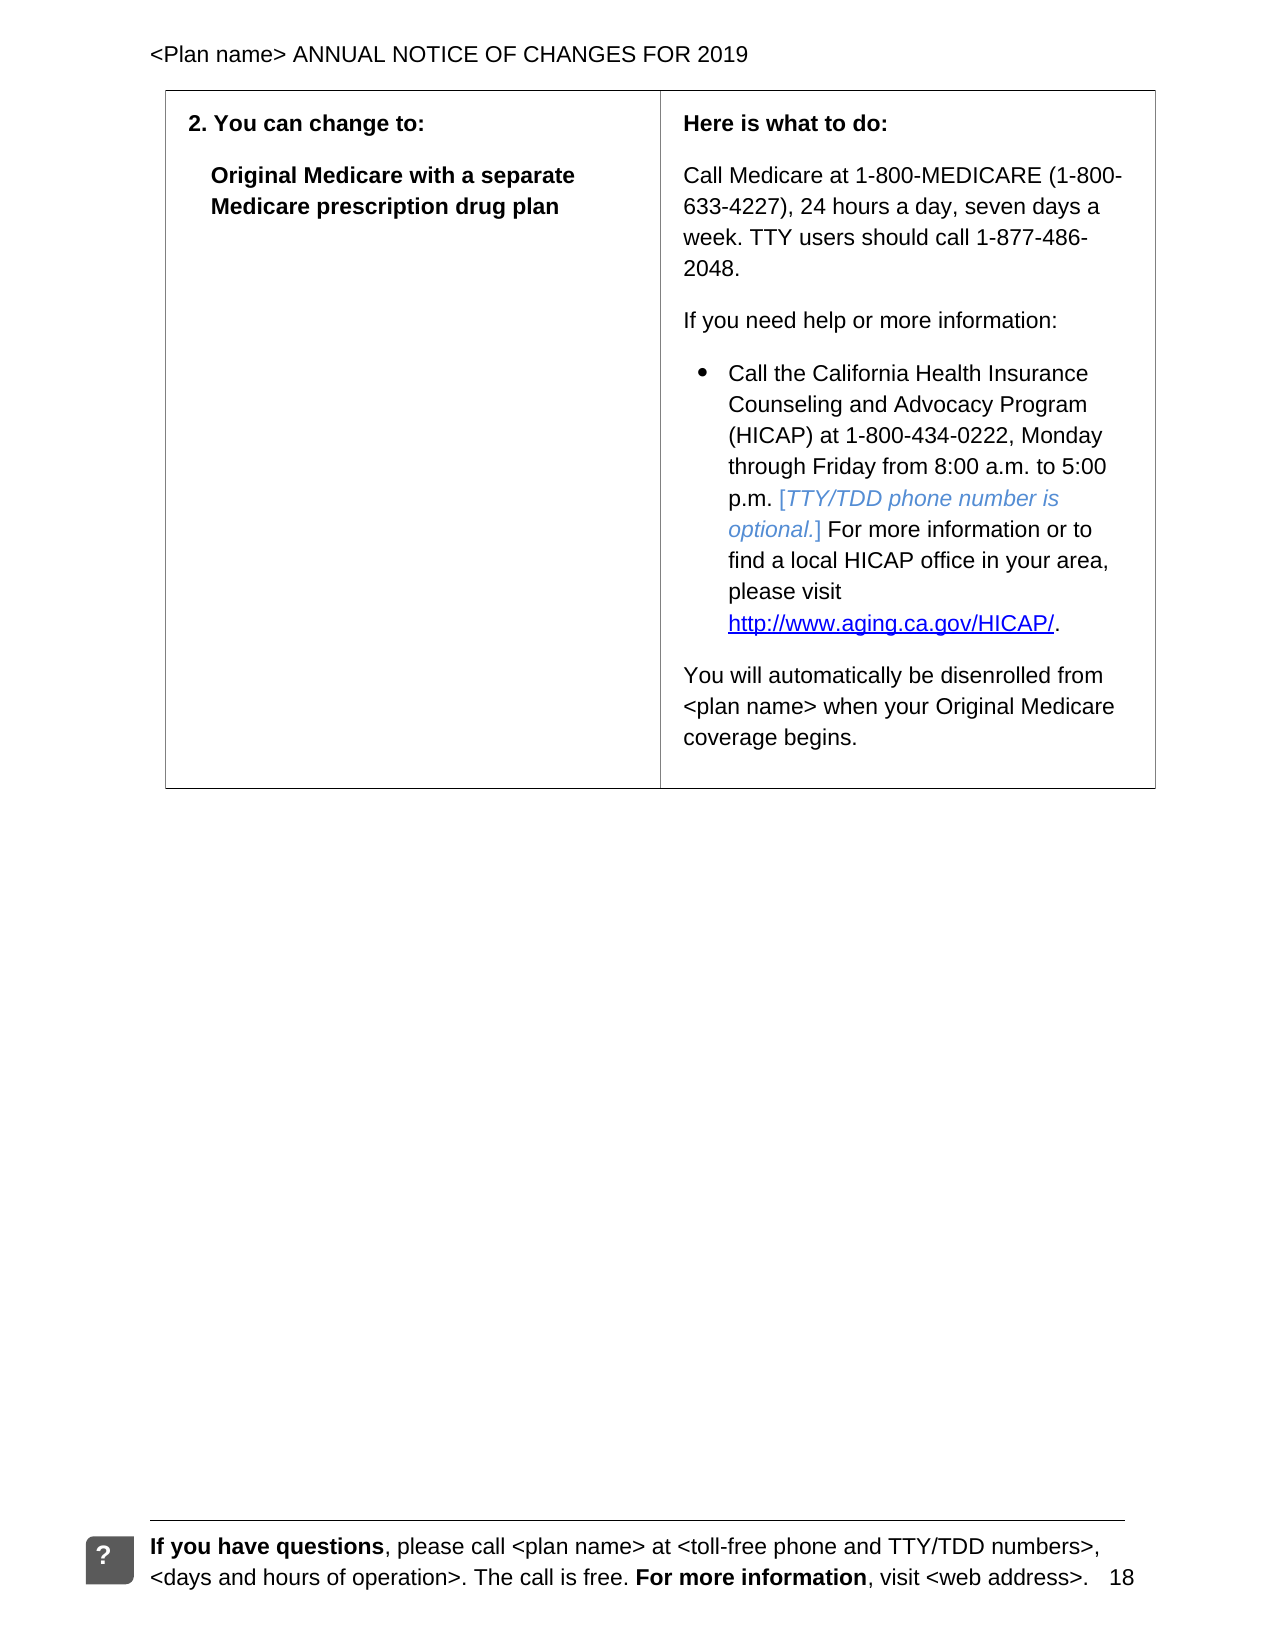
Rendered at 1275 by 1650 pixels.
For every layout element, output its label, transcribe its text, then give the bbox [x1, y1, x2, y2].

table_cell 2. You can change to: Original Medicare with a separate Medicare prescription drug plan [166, 91, 660, 788]
table_cell Here is what to do: Call Medicare at 1-800-MEDICARE (1-800-633-4227), 24 hours a day, seven days a week. TTY users should call 1-877-486-2048. If you need help or more information: Call the California Health Insurance Counseling and Advocacy Program (HICAP) at 1-800-434-0222, Monday through Friday from 8:00 a.m. to 5:00 p.m. [TTY/TDD phone number is optional.] For more information or to find a local HICAP office in your area, please visit http://www.aging.ca.gov/HICAP/. You will automatically be disenrolled from <plan name> when your Original Medicare coverage begins. [661, 91, 1155, 788]
